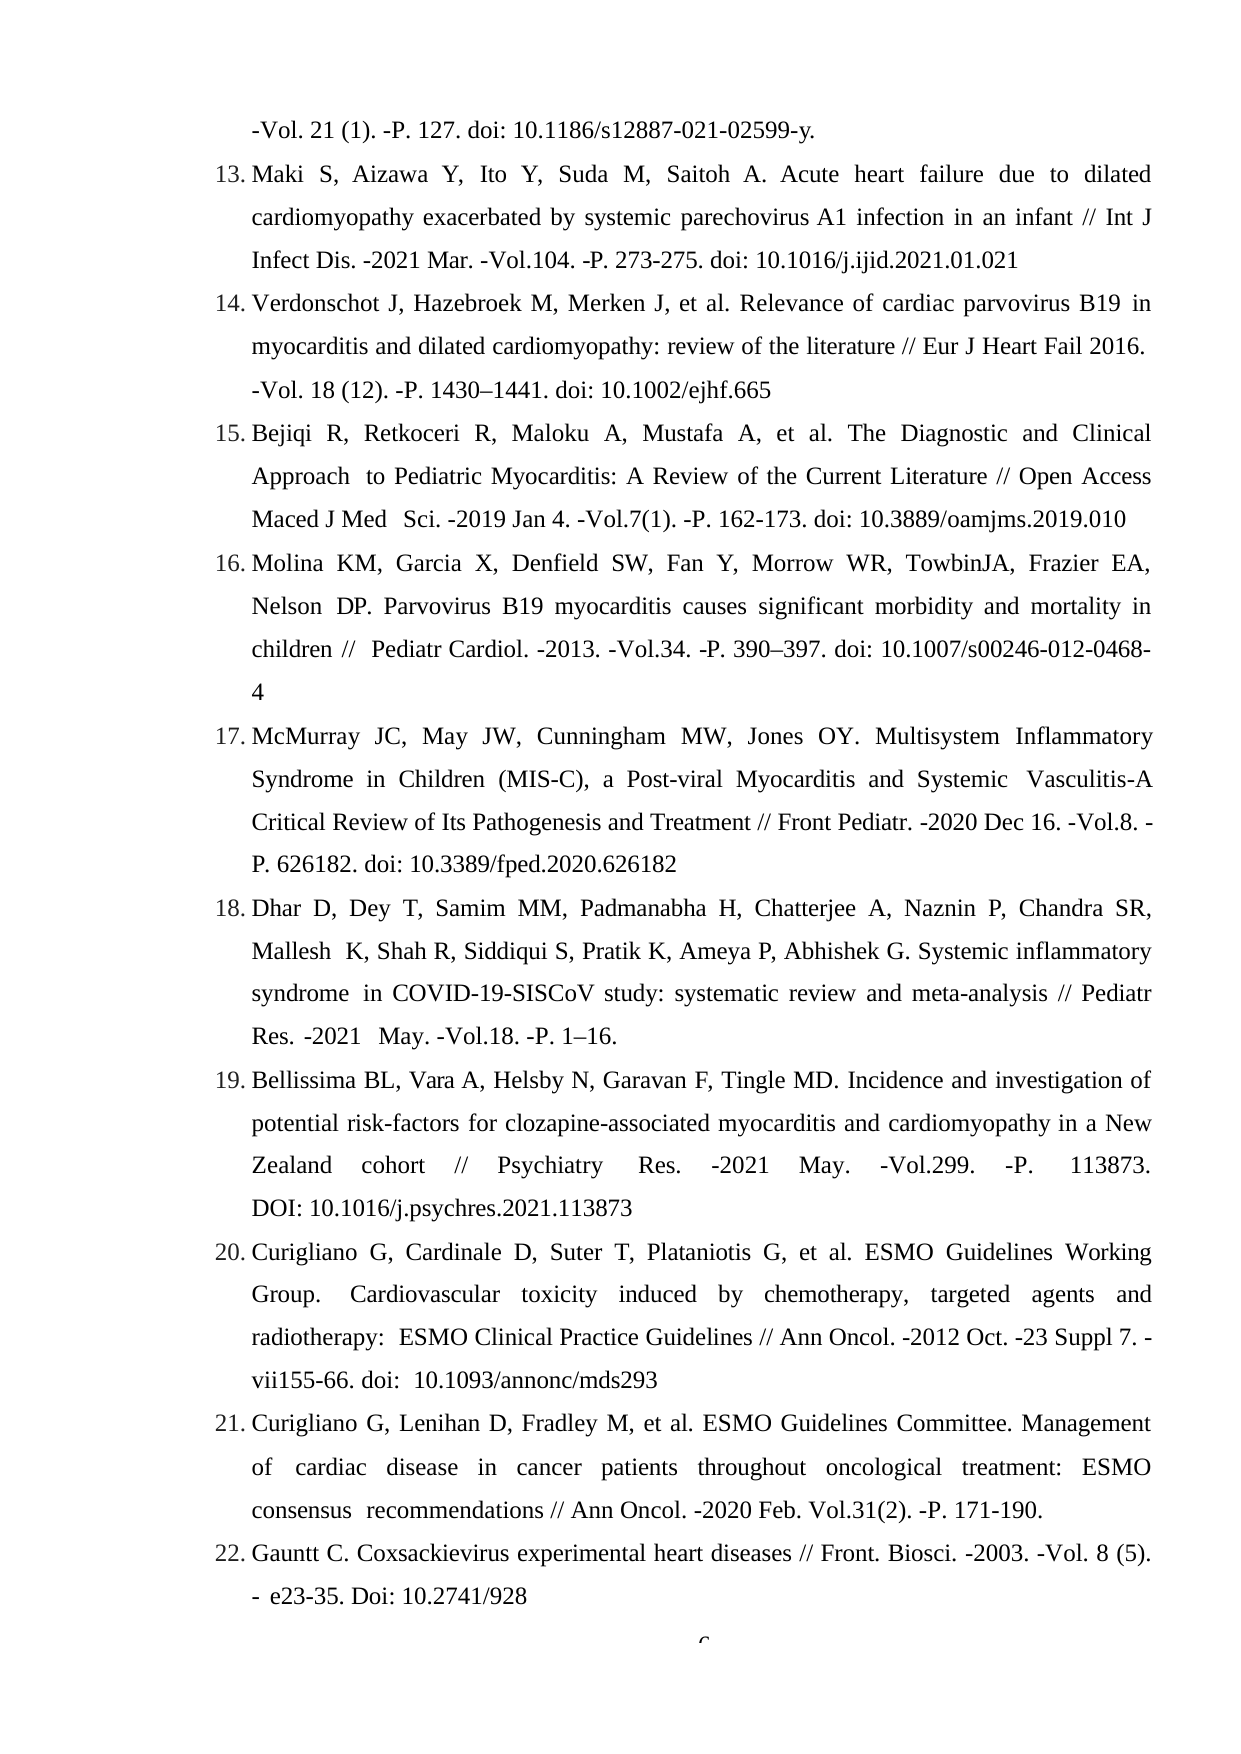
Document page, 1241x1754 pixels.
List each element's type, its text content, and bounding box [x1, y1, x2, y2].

list Bellissima BL, Vara A, Helsby N, Garavan F, Tingle MD. Incidence and investigation of potential risk-factors for clozapine-associated myocarditis and cardiomyopathy in a New Zealand cohort // Psychiatry Res. -2021 May. -Vol.299. -P. 113873. DOI: 10.1016/j.psychres.2021.113873 [214, 1065, 1152, 1222]
list Maki S, Aizawa Y, Ito Y, Suda M, Saitoh A. Acute heart failure due to dilated cardiomyopathy exacerbated by systemic parechovirus A1 infection in an infant // Int J Infect Dis. -2021 Mar. -Vol.104. -P. 273-275. doi: 10.1016/j.ijid.2021.01.021 [214, 159, 1152, 274]
list Curigliano G, Cardinale D, Suter T, Plataniotis G, et al. ESMO Guidelines Working Group. Cardiovascular toxicity induced by chemotherapy, targeted agents and radiotherapy: ESMO Clinical Practice Guidelines // Ann Oncol. -2012 Oct. -23 Suppl 7. -vii155-66. doi: 10.1093/annonc/mds293 [214, 1237, 1152, 1394]
list Verdonschot J, Hazebroek M, Merken J, et al. Relevance of cardiac parvovirus B19 in myocarditis and dilated cardiomyopathy: review of the literature // Eur J Heart Fail 2016. [214, 288, 1152, 360]
list Gauntt C. Coxsackievirus experimental heart diseases // Front. Biosci. -2003. -Vol. 8 (5). - e23-35. Doi: 10.2741/928 [214, 1538, 1152, 1610]
list Bejiqi R, Retkoceri R, Maloku A, Mustafa A, et al. The Diagnostic and Clinical Approach to Pediatric Myocarditis: A Review of the Current Literature // Open Access Maced J Med Sci. -2019 Jan 4. -Vol.7(1). -P. 162-173. doi: 10.3889/oamjms.2019.010 [214, 418, 1152, 533]
list Dhar D, Dey T, Samim MM, Padmanabha H, Chatterjee A, Naznin P, Chandra SR, Mallesh K, Shah R, Siddiqui S, Pratik K, Ameya P, Abhishek G. Systemic inflammatory syndrome in COVID-19-SISCoV study: systematic review and meta-analysis // Pediatr Res. -2021 May. -Vol.18. -P. 1–16. [214, 893, 1152, 1050]
text -Vol. 21 (1). -P. 127. doi: 10.1186/s12887-021-02599-y. [251, 115, 1165, 144]
list McMurray JC, May JW, Cunningham MW, Jones OY. Multisystem Inflammatory Syndrome in Children (MIS-C), a Post-viral Myocarditis and Systemic Vasculitis-A Critical Review of Its Pathogenesis and Treatment // Front Pediatr. -2020 Dec 16. -Vol.8. - P. 626182. doi: 10.3389/fped.2020.626182 [214, 721, 1153, 878]
list Curigliano G, Lenihan D, Fradley M, et al. ESMO Guidelines Committee. Management of cardiac disease in cancer patients throughout oncological treatment: ESMO consensus recommendations // Ann Oncol. -2020 Feb. Vol.31(2). -P. 171-190. [214, 1408, 1151, 1523]
text -Vol. 18 (12). -P. 1430–1441. doi: 10.1002/ejhf.665 [251, 375, 1165, 404]
list Molina KM, Garcia X, Denfield SW, Fan Y, Morrow WR, TowbinJA, Frazier EA, Nelson DP. Parvovirus B19 myocarditis causes significant morbidity and mortality in children // Pediatr Cardiol. -2013. -Vol.34. -P. 390–397. doi: 10.1007/s00246-012-0468-4 [214, 548, 1151, 706]
